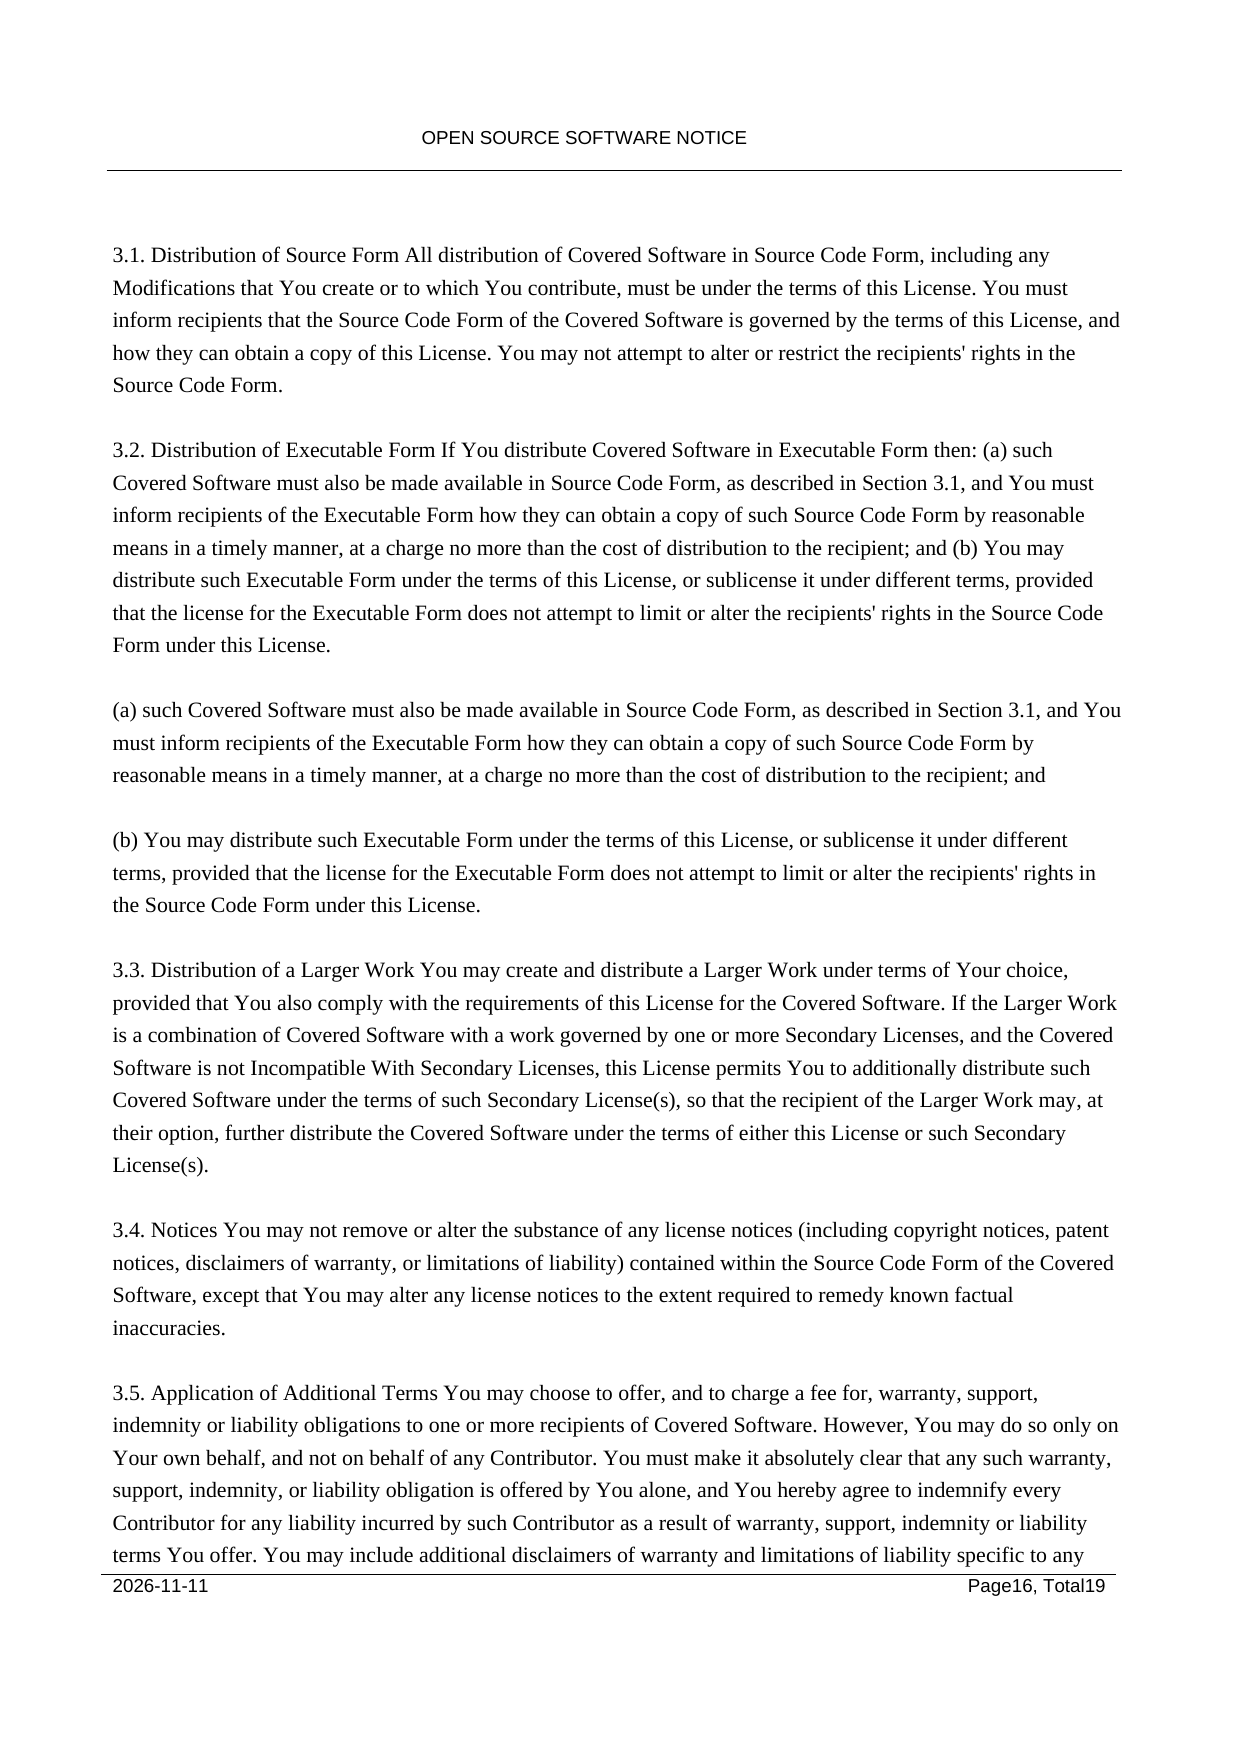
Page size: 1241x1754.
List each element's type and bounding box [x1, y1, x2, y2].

text [112, 206, 1128, 1571]
